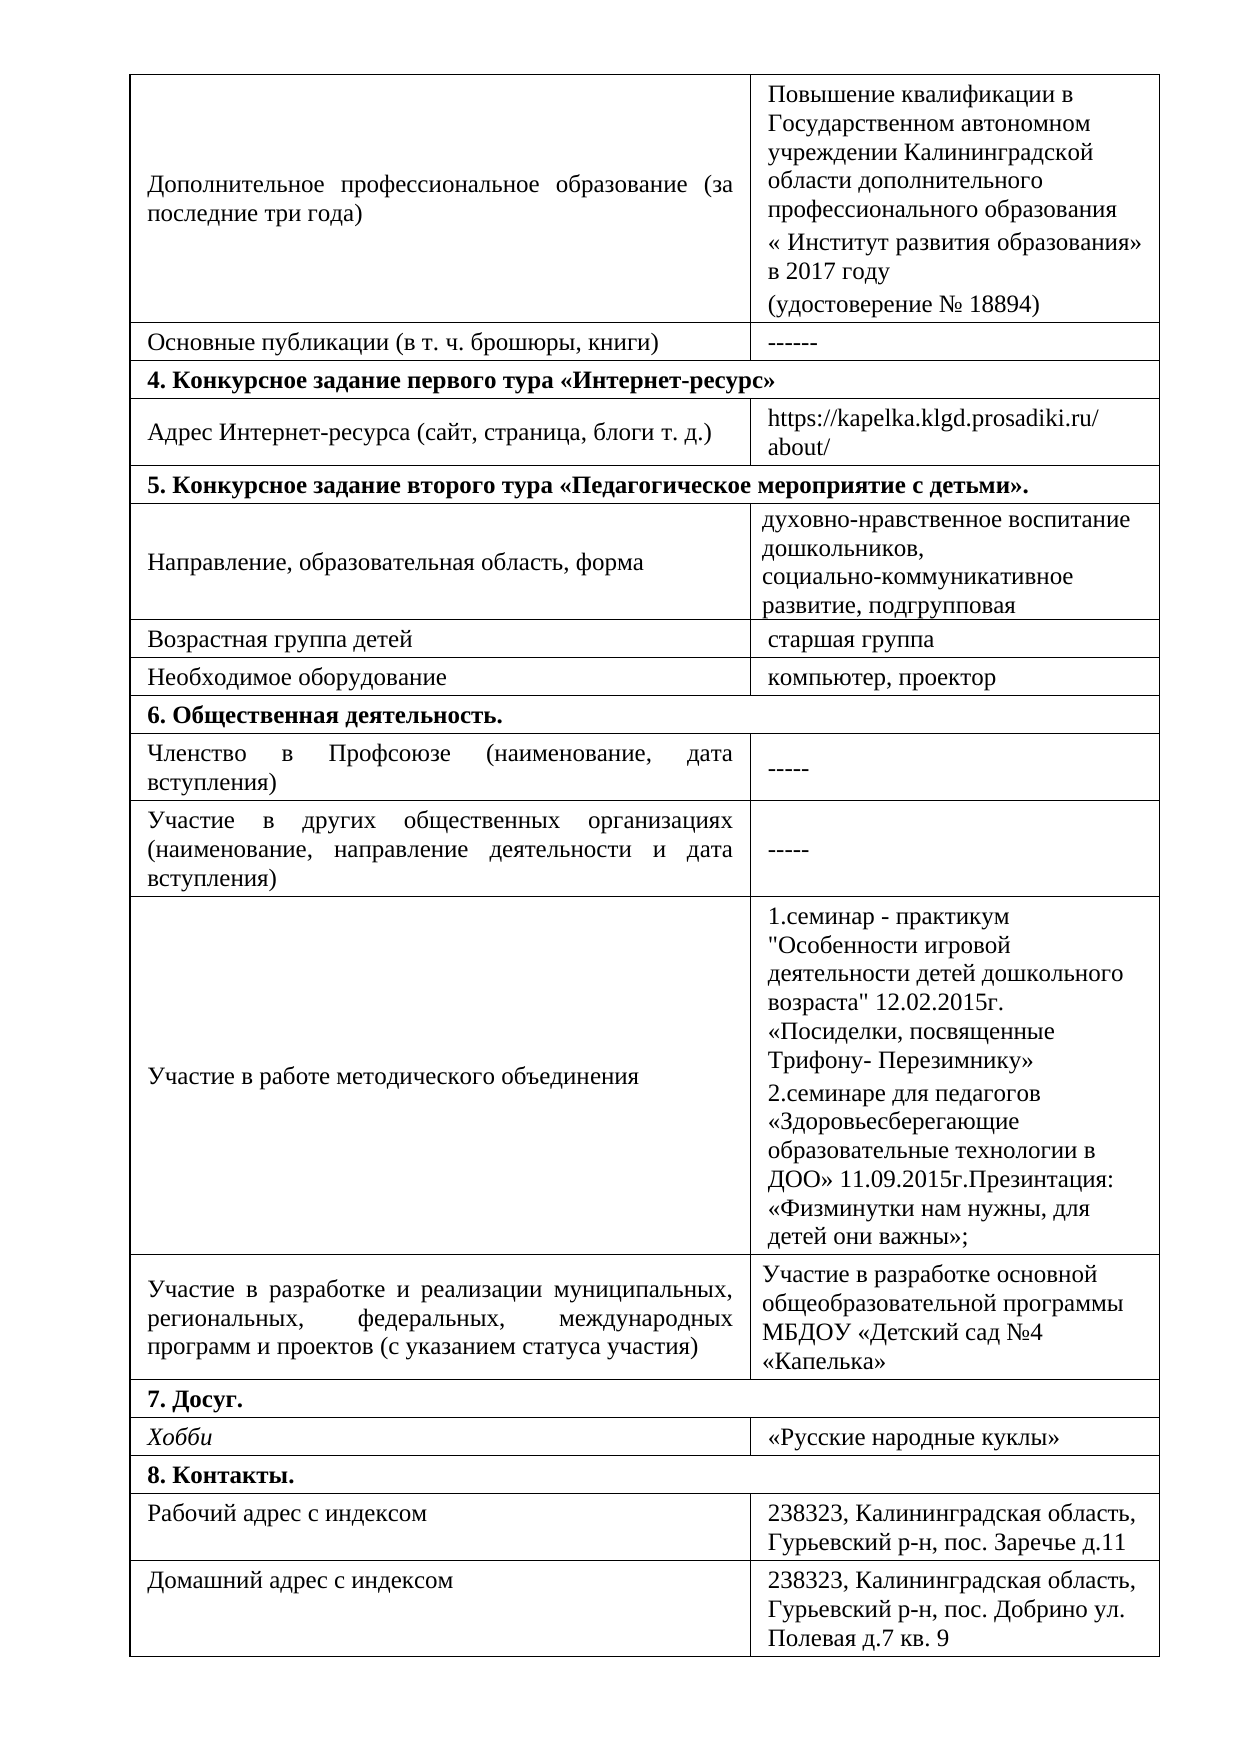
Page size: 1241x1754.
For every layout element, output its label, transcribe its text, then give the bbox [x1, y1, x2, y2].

table_cell ------ [751, 323, 1159, 360]
table_cell Членство в Профсоюзе (наименование, дата вступления) [131, 734, 750, 800]
table_cell 1.семинар - практикум "Особенности игровой деятельности детей дошкольного возраста" 12.02.2015г. «Посиделки, посвященные Трифону- Перезимнику» 2.семинаре для педагогов «Здоровьесберегающие образовательные технологии в ДОО» 11.09.2015г.Презинтация: «Физминутки нам нужны, для детей они важны»; [751, 897, 1159, 1254]
table_cell «Русские народные куклы» [751, 1418, 1159, 1455]
table_cell https://kapelka.klgd.prosadiki.ru/about/ [751, 399, 1159, 465]
table_cell Домашний адрес с индексом [131, 1561, 750, 1656]
table_cell старшая группа [751, 620, 1159, 657]
table_cell Направление, образовательная область, форма [131, 504, 750, 619]
table_cell 8. Контакты. [131, 1456, 1159, 1493]
table_cell 238323, Калининградская область, Гурьевский р-н, пос. Добрино ул. Полевая д.7 кв. 9 [751, 1561, 1159, 1656]
table_cell Рабочий адрес с индексом [131, 1494, 750, 1560]
table_cell ----- [751, 801, 1159, 896]
table_cell Необходимое оборудование [131, 658, 750, 695]
table_cell ----- [751, 734, 1159, 800]
table_cell Основные публикации (в т. ч. брошюры, книги) [131, 323, 750, 360]
table_cell Возрастная группа детей [131, 620, 750, 657]
table_cell Участие в работе методического объединения [131, 897, 750, 1254]
table_cell 4. Конкурсное задание первого тура «Интернет-ресурс» [131, 361, 1159, 398]
table_cell Хобби [131, 1418, 750, 1455]
table_cell Участие в разработке и реализации муниципальных, региональных, федеральных, международных программ и проектов (с указанием статуса участия) [131, 1255, 750, 1379]
table_cell Дополнительное профессиональное образование (за последние три года) [131, 75, 750, 322]
table_cell компьютер, проектор [751, 658, 1159, 695]
table_cell Участие в других общественных организациях (наименование, направление деятельности и дата вступления) [131, 801, 750, 896]
table_cell Участие в разработке основной общеобразовательной программы МБДОУ «Детский сад №4 «Капелька» [751, 1255, 1159, 1379]
table_cell Адрес Интернет-ресурса (сайт, страница, блоги т. д.) [131, 399, 750, 465]
table_cell духовно-нравственное воспитание дошкольников, социально-коммуникативное развитие, подгрупповая [751, 504, 1159, 619]
table_cell 238323, Калининградская область, Гурьевский р-н, пос. Заречье д.11 [751, 1494, 1159, 1560]
table_cell Повышение квалификации в Государственном автономном учреждении Калининградской области дополнительного профессионального образования « Институт развития образования» в 2017 году (удостоверение № 18894) [751, 75, 1159, 322]
table_cell 7. Досуг. [131, 1380, 1159, 1417]
table_cell 6. Общественная деятельность. [131, 696, 1159, 733]
table_cell 5. Конкурсное задание второго тура «Педагогическое мероприятие с детьми». [131, 466, 1159, 503]
